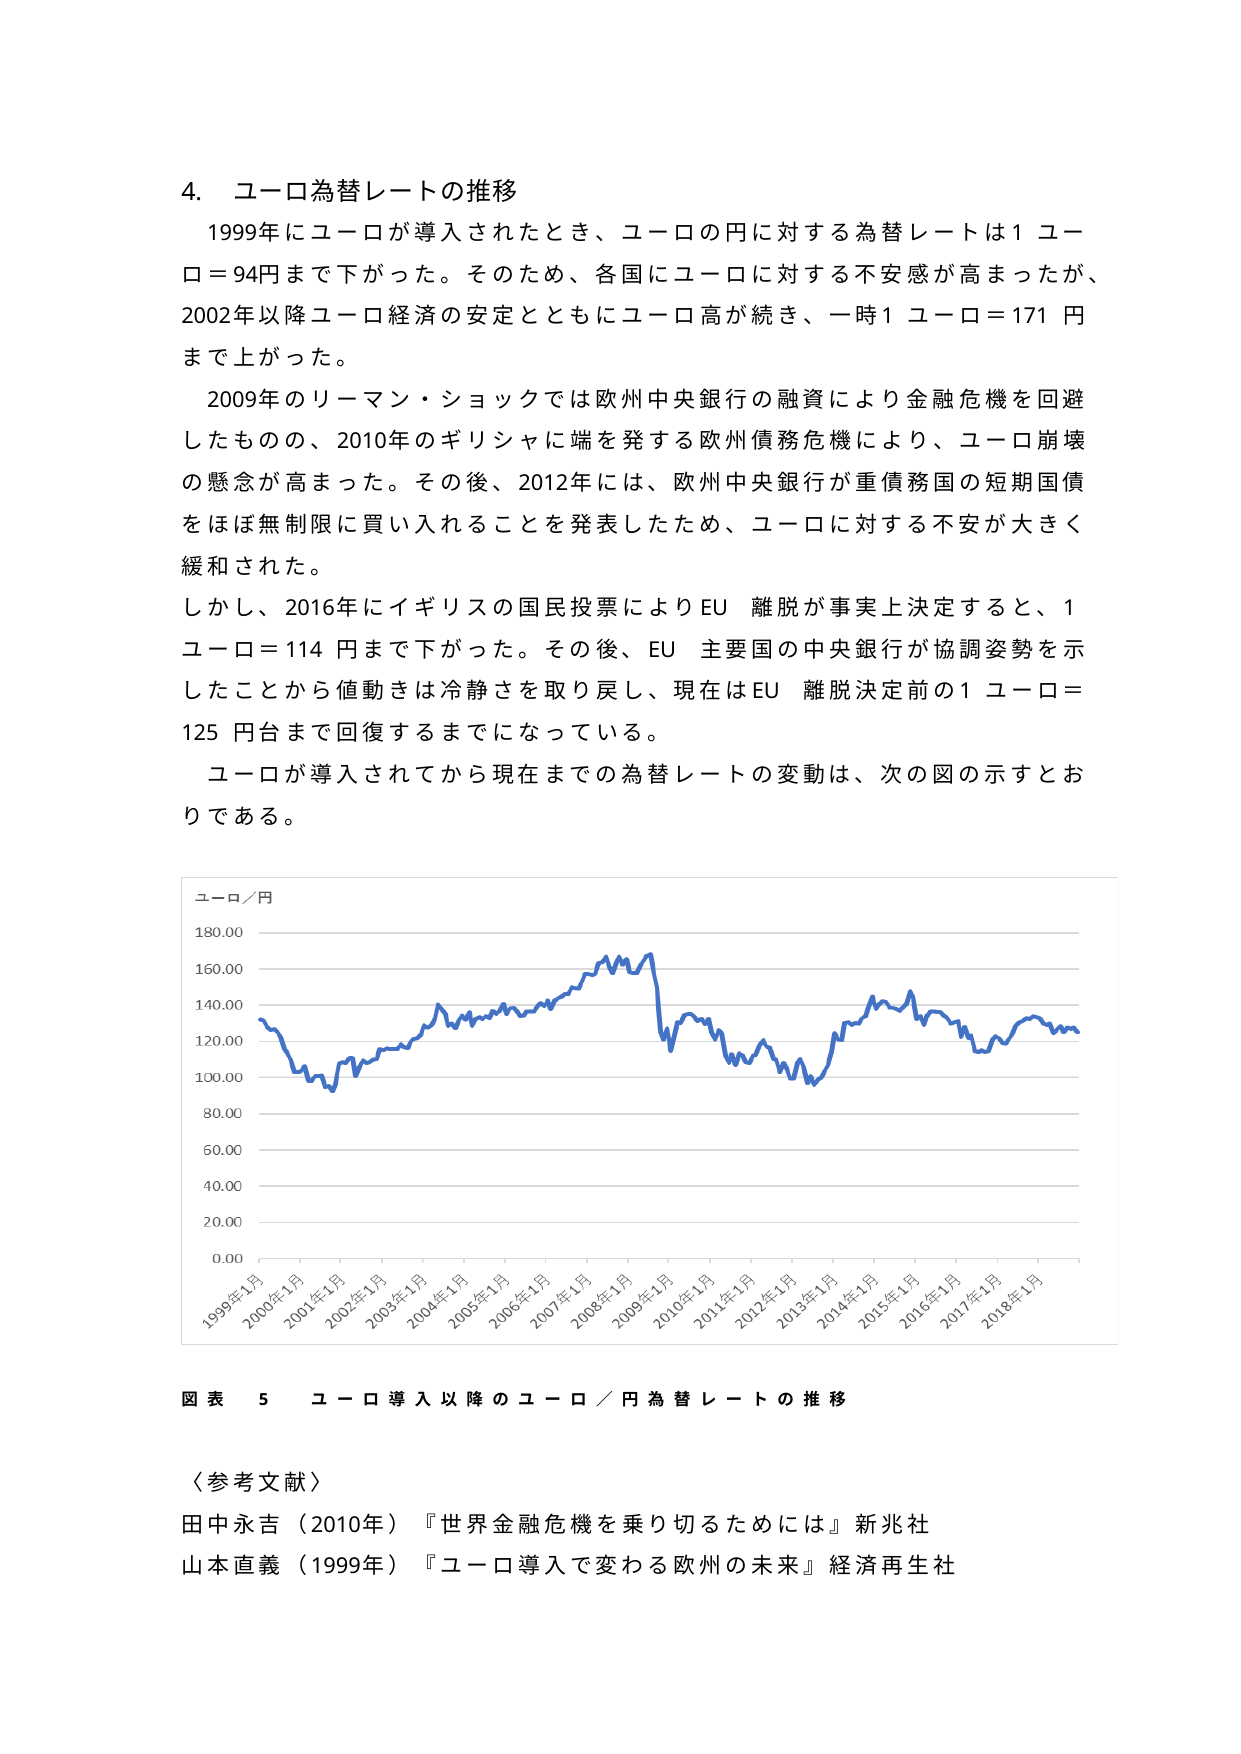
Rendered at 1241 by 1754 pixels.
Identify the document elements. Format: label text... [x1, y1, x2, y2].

text ユーロが導入されてから現在までの為替レートの変動は、次の図の示すとおりである。 [181, 752, 1089, 835]
list ユーロ為替レートの推移 [181, 169, 1089, 210]
text 1999年にユーロが導入されたとき、ユーロの円に対する為替レートは1ユーロ＝94円まで下がった。そのため、各国にユーロに対する不安感が高まったが、2002年以降ユーロ経済の安定とともにユーロ高が続き、一時1ユーロ＝171円まで上がった。 [181, 210, 1089, 377]
text 2009年のリーマン・ショックでは欧州中央銀行の融資により金融危機を回避したものの、2010年のギリシャに端を発する欧州債務危機により、ユーロ崩壊の懸念が高まった。その後、2012年には、欧州中央銀行が重債務国の短期国債をほぼ無制限に買い入れることを発表したため、ユーロに対する不安が大きく緩和された。 [181, 377, 1089, 585]
text 山本直義（1999年）『ユーロ導入で変わる欧州の未来』経済再生社 [181, 1544, 1089, 1585]
text 図表 5 ユーロ導入以降のユーロ／円為替レートの推移 [181, 1377, 1089, 1419]
picture [181, 877, 1119, 1345]
text 〈参考文献〉 [181, 1460, 1089, 1502]
text しかし、2016年にイギリスの国民投票によりEU離脱が事実上決定すると、1ユーロ＝114円まで下がった。その後、EU主要国の中央銀行が協調姿勢を示したことから値動きは冷静さを取り戻し、現在はEU離脱決定前の1ユーロ＝125円台まで回復するまでになっている。 [181, 585, 1089, 752]
text 田中永吉（2010年）『世界金融危機を乗り切るためには』新兆社 [181, 1502, 1089, 1544]
